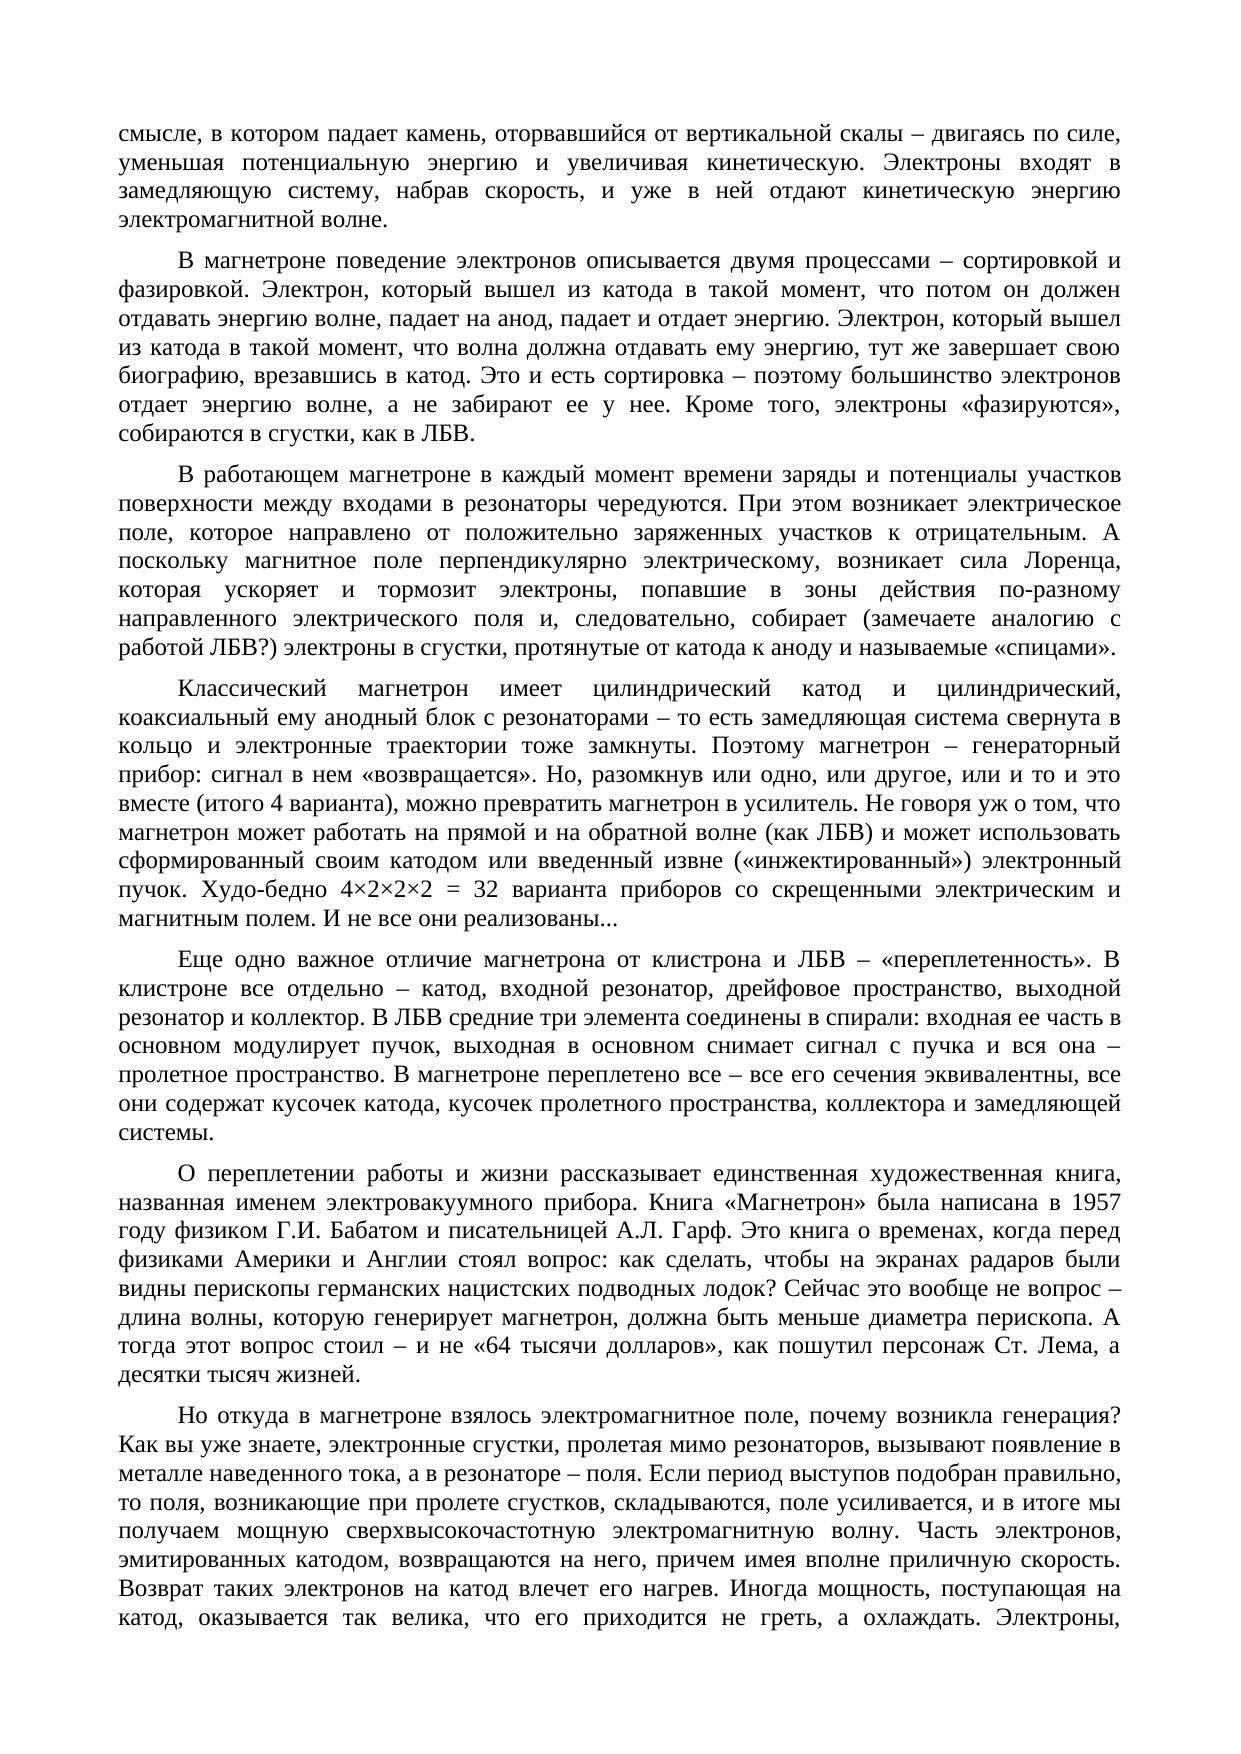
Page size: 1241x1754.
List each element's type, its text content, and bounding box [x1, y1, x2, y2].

text О переплетении работы и жизни рассказывает единственная художественная книга, названная именем электровакуумного прибора. Книга «Магнетрон» была написана в 1957 году физиком Г.И. Бабатом и писательницей А.Л. Гарф. Это книга о временах, когда перед физиками Америки и Англии стоял вопрос: как сделать, чтобы на экранах радаров были видны перископы германских нацистских подводных лодок? Сейчас это вообще не вопрос – длина волны, которую генерирует магнетрон, должна быть меньше диаметра перископа. А тогда этот вопрос стоил – и не «64 тысячи долларов», как пошутил персонаж Ст. Лема, а десятки тысяч жизней. [118, 1158, 1122, 1388]
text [118, 1401, 1122, 1631]
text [118, 118, 1122, 233]
text Классический магнетрон имеет цилиндрический катод и цилиндрический, коаксиальный ему анодный блок с резонаторами – то есть замедляющая система свернута в кольцо и электронные траектории тоже замкнуты. Поэтому магнетрон – генераторный прибор: сигнал в нем «возвращается». Но, разомкнув или одно, или другое, или и то и это вместе (итого 4 варианта), можно превратить магнетрон в усилитель. Не говоря уж о том, что магнетрон может работать на прямой и на обратной волне (как ЛБВ) и может использовать сформированный своим катодом или введенный извне («инжектированный») электронный пучок. Худо-бедно 4×2×2×2 = 32 варианта приборов со скрещенными электрическим и магнитным полем. И не все они реализованы... [118, 673, 1122, 932]
text В работающем магнетроне в каждый момент времени заряды и потенциалы участков поверхности между входами в резонаторы чередуются. При этом возникает электрическое поле, которое направлено от положительно заряженных участков к отрицательным. А поскольку магнитное поле перпендикулярно электрическому, возникает сила Лоренца, которая ускоряет и тормозит электроны, попавшие в зоны действия по-разному направленного электрического поля и, следовательно, собирает (замечаете аналогию с работой ЛБВ?) электроны в сгустки, протянутые от катода к аноду и называемые «спицами». [118, 459, 1122, 661]
text Еще одно важное отличие магнетрона от клистрона и ЛБВ – «переплетенность». В клистроне все отдельно – катод, входной резонатор, дрейфовое пространство, выходной резонатор и коллектор. В ЛБВ средние три элемента соединены в спирали: входная ее часть в основном модулирует пучок, выходная в основном снимает сигнал с пучка и вся она – пролетное пространство. В магнетроне переплетено все – все его сечения эквивалентны, все они содержат кусочек катода, кусочек пролетного пространства, коллектора и замедляющей системы. [118, 944, 1122, 1146]
text В магнетроне поведение электронов описывается двумя процессами – сортировкой и фазировкой. Электрон, который вышел из катода в такой момент, что потом он должен отдавать энергию волне, падает на анод, падает и отдает энергию. Электрон, который вышел из катода в такой момент, что волна должна отдавать ему энергию, тут же завершает свою биографию, врезавшись в катод. Это и есть сортировка – поэтому большинство электронов отдает энергию волне, а не забирают ее у нее. Кроме того, электроны «фазируются», собираются в сгустки, как в ЛБВ. [118, 246, 1122, 447]
